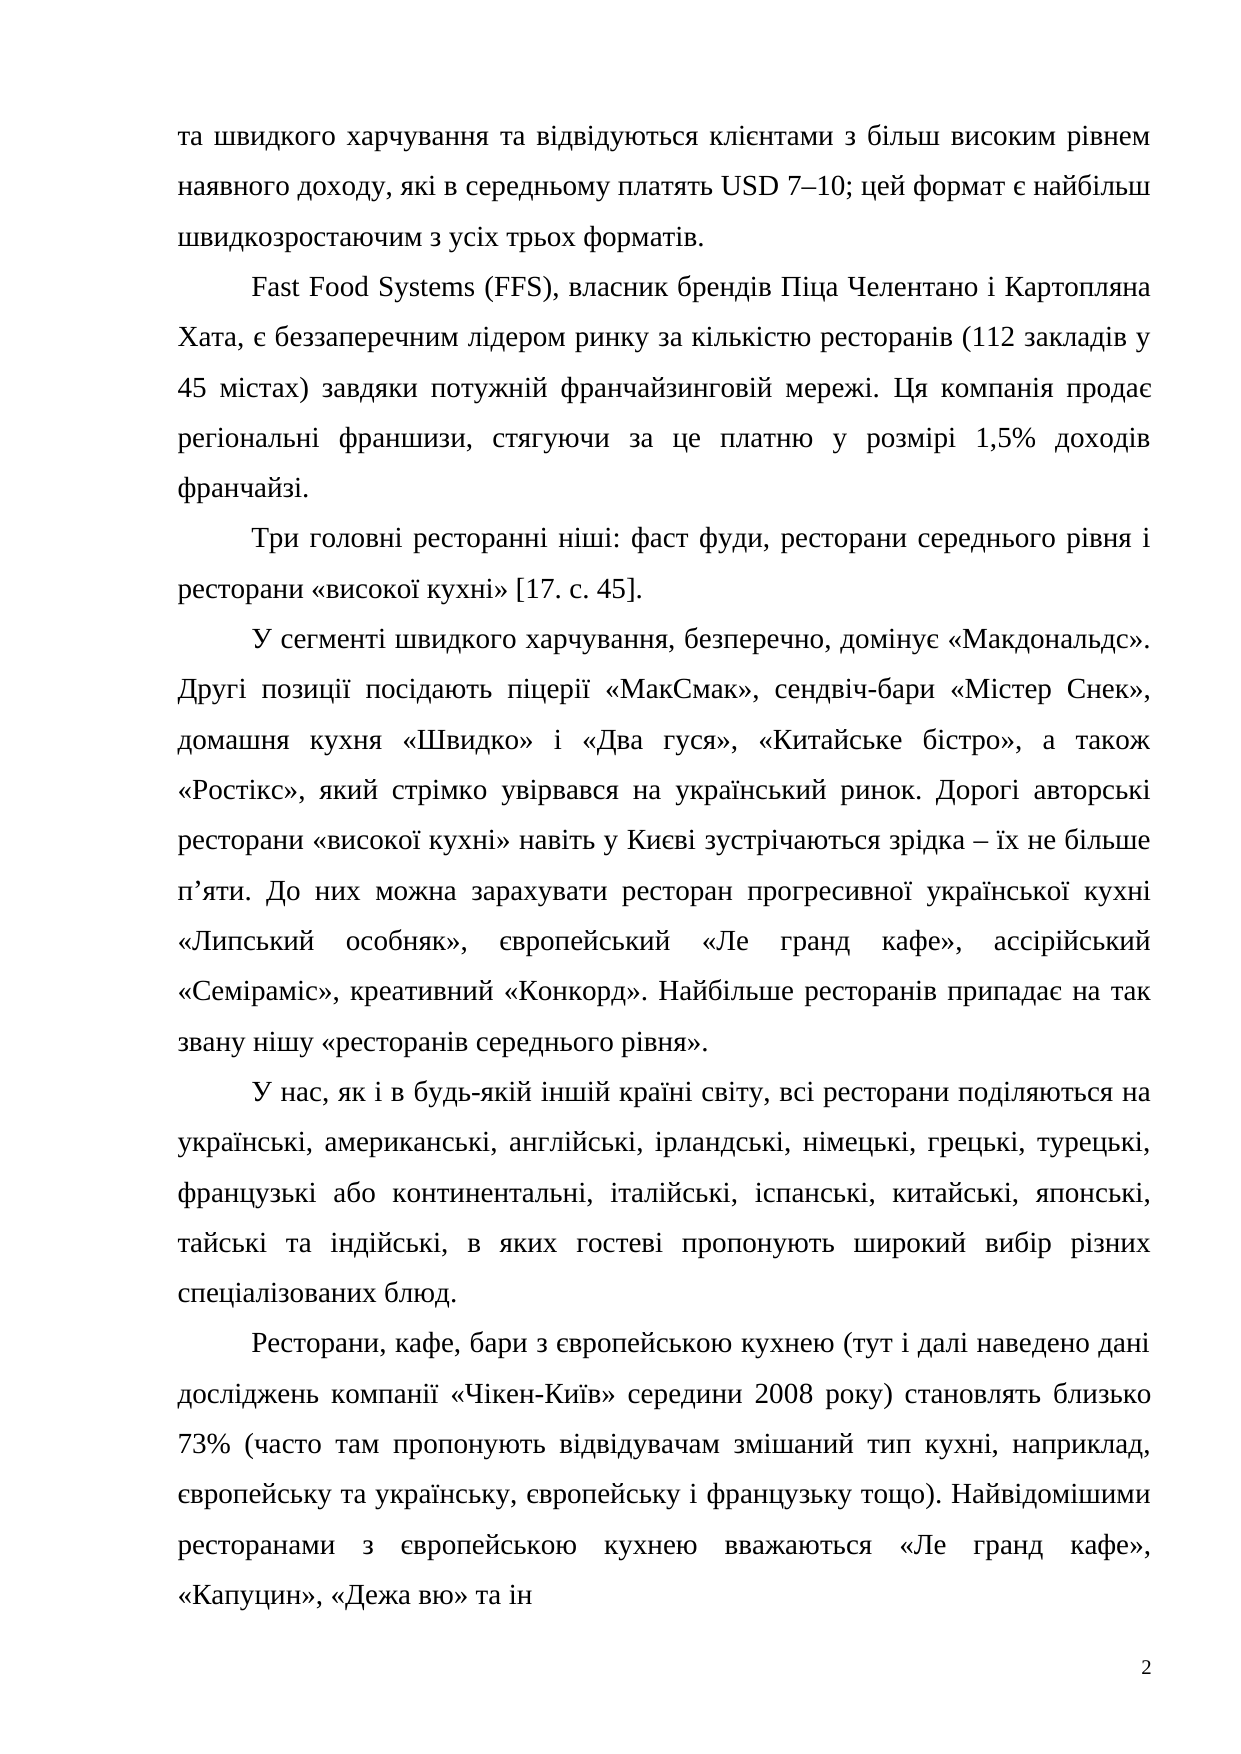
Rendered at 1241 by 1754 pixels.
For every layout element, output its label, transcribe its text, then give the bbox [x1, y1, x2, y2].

text У сегменті швидкого харчування, безперечно, домінує «Макдональдс». Другі позиції посідають піцерії «МакСмак», сендвіч-бари «Містер Снек», домашня кухня «Швидко» і «Два гуся», «Китайське бістро», а також «Ростікс», який стрімко увірвався на український ринок. Дорогі авторські ресторани «високої кухні» навіть у Києві зустрічаються зрідка – їх не більше п’яти. До них можна зарахувати ресторан прогресивної української кухні «Липський особняк», європейський «Ле гранд кафе», ассірійський «Семіраміс», креативний «Конкорд». Найбільше ресторанів припадає на так звану нішу «ресторанів середнього рівня». [177, 621, 1152, 1057]
text Fast Food Systems (FFS), власник брендів Піца Челентано і Картопляна Хата, є беззаперечним лідером ринку за кількістю ресторанів (112 закладів у 45 містах) завдяки потужній франчайзинговій мережі. Ця компанія продає регіональні франшизи, стягуючи за це платню у розмірі 1,5% доходів франчайзі. [177, 269, 1152, 504]
text Ресторани, кафе, бари з європейською кухнею (тут і далі наведено дані досліджень компанії «Чікен-Київ» середини 2008 року) становлять близько 73% (часто там пропонують відвідувачам змішаний тип кухні, наприклад, європейську та українську, європейську і французьку тощо). Найвідомішими ресторанами з європейською кухнею вважаються «Ле гранд кафе», «Капуцин», «Дежа вю» та ін [177, 1326, 1152, 1611]
text У нас, як і в будь-якій іншій країні світу, всі ресторани поділяються на українські, американські, англійські, ірландські, німецькі, грецькі, турецькі, французькі або континентальні, італійські, іспанські, китайські, японські, тайські та індійські, в яких гостеві пропонують широкий вибір різних спеціалізованих блюд. [177, 1074, 1152, 1309]
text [177, 118, 1152, 252]
text Три головні ресторанні ніші: фаст фуди, ресторани середнього рівня і ресторани «високої кухні» [17. c. 45]. [177, 521, 1152, 604]
